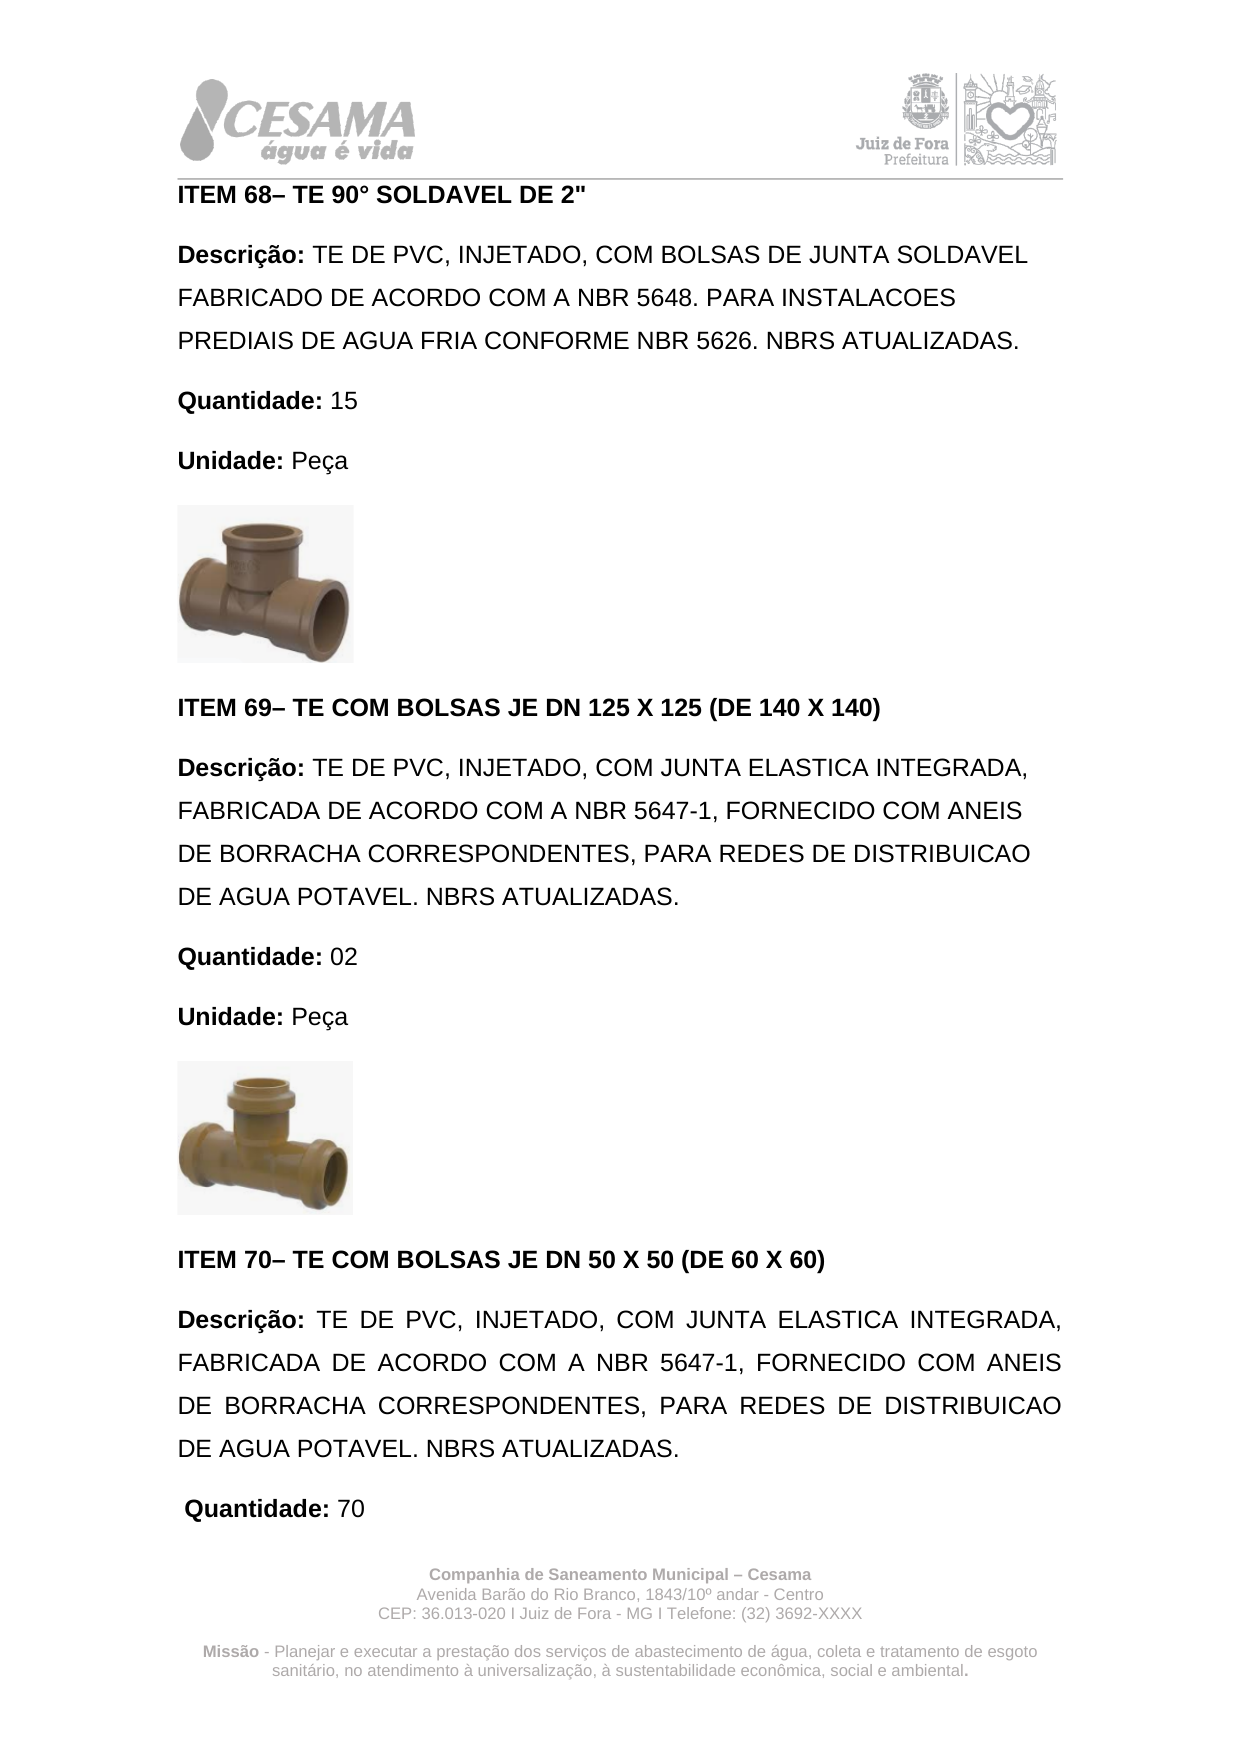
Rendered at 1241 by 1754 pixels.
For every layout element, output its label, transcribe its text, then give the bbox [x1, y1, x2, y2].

text ITEM 70– TE COM BOLSAS JE DN 50 X 50 (DE 60 X 60) [177, 1245, 1063, 1274]
text ITEM 69– TE COM BOLSAS JE DN 125 X 125 (DE 140 X 140) [177, 693, 1063, 722]
text Descrição: TE DE PVC, INJETADO, COM BOLSAS DE JUNTA SOLDAVEL FABRICADO DE ACORDO COM A NBR 5648. PARA INSTALACOES PREDIAIS DE AGUA FRIA CONFORME NBR 5626. NBRS ATUALIZADAS. [177, 240, 1063, 355]
text ITEM 68– TE 90° SOLDAVEL DE 2" [177, 180, 1063, 209]
picture [177, 1061, 354, 1215]
text Unidade: Peça [177, 1002, 1063, 1031]
text Quantidade: 70 [177, 1494, 1063, 1523]
picture [177, 73, 1064, 180]
text Quantidade: 02 [177, 942, 1063, 971]
text Quantidade: 15 [177, 386, 1063, 414]
text Unidade: Peça [177, 446, 1063, 474]
picture [177, 505, 354, 663]
